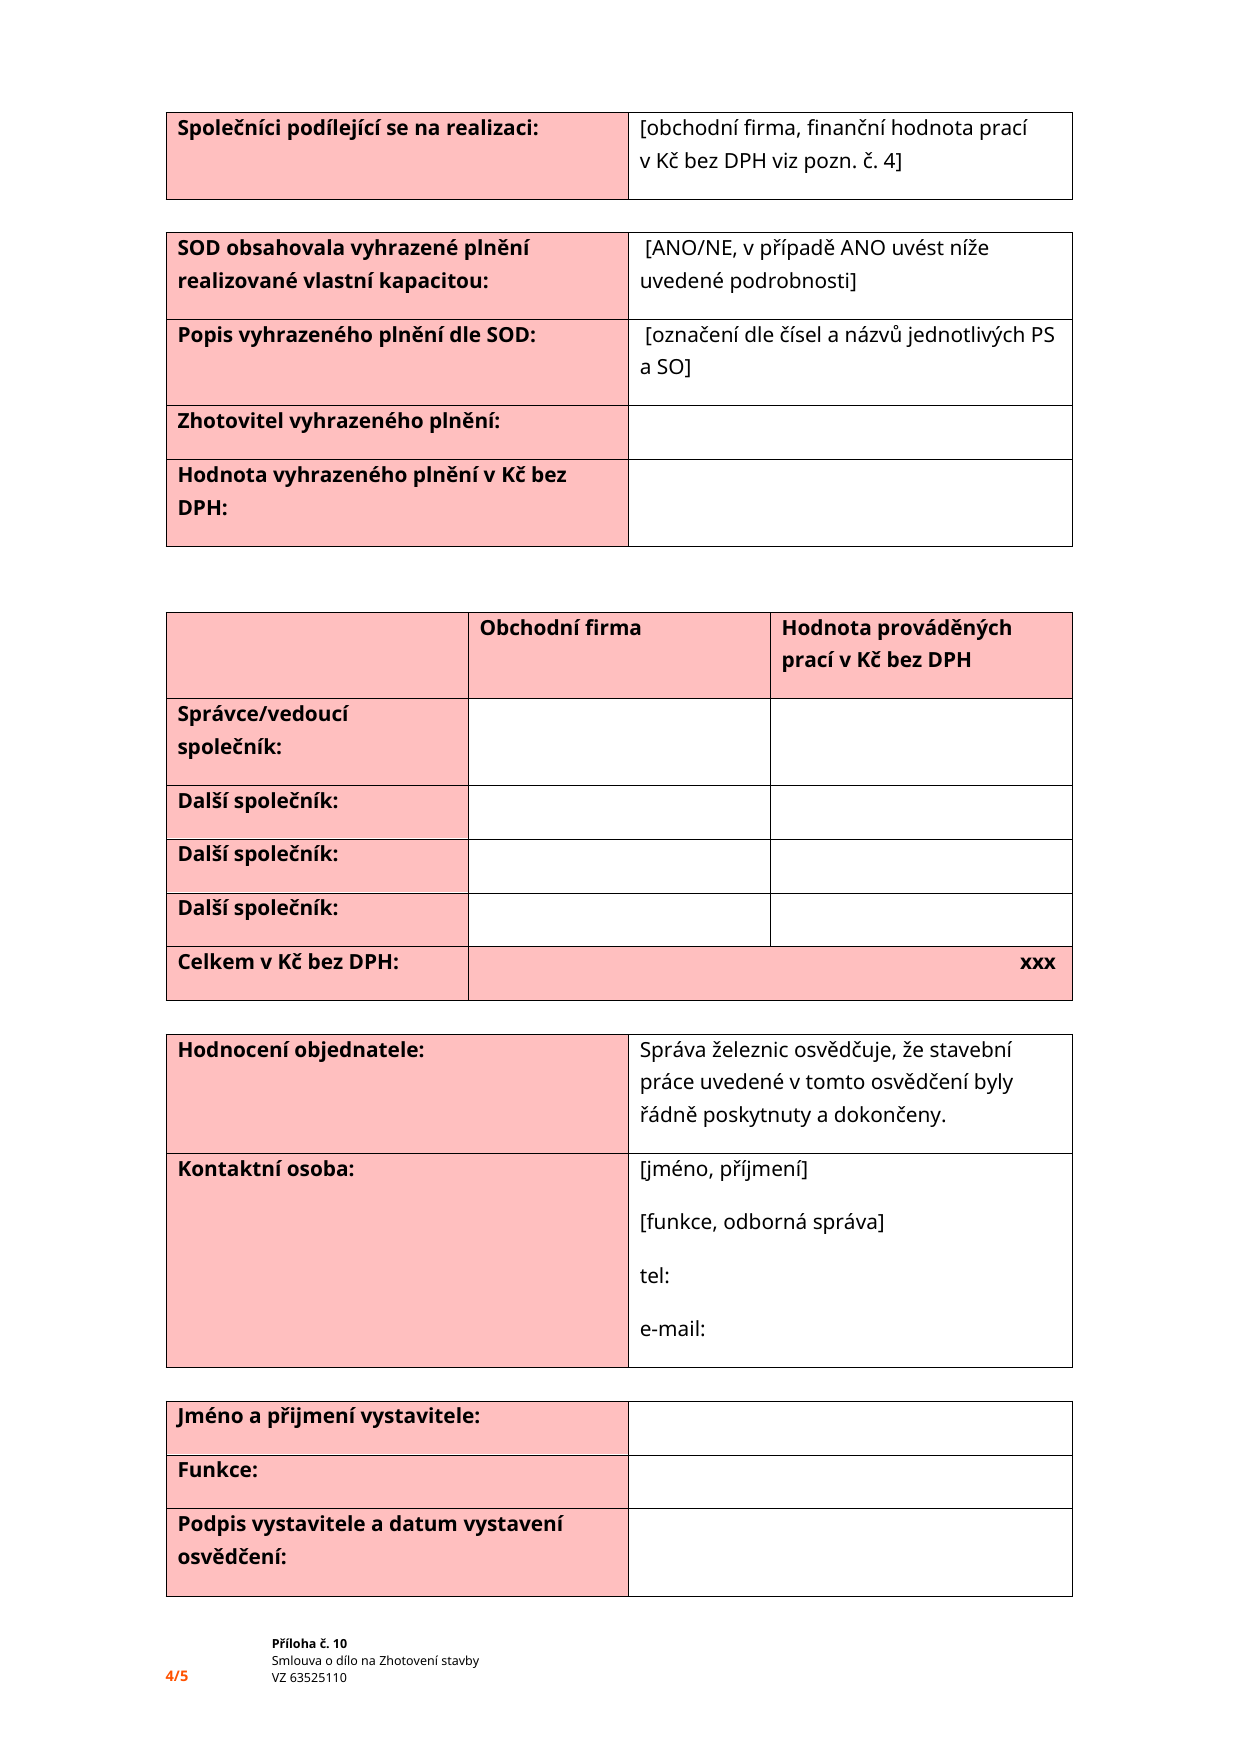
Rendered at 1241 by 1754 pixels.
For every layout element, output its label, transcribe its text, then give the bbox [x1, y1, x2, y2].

table_cell Další společník: [167, 840, 468, 892]
table_cell [469, 840, 770, 892]
table_cell [469, 699, 770, 785]
table_cell [jméno, příjmení] [funkce, odborná správa] tel: e-mail: [629, 1154, 1072, 1367]
table_header [629, 1402, 1072, 1454]
table_cell [469, 786, 770, 838]
table_cell Kontaktní osoba: [167, 1154, 628, 1367]
table_cell [629, 460, 1072, 546]
table_cell Funkce: [167, 1456, 628, 1508]
table_header SOD obsahovala vyhrazené plnění realizované vlastní kapacitou: [167, 233, 628, 319]
table_header Správa železnic osvědčuje, že stavební práce uvedené v tomto osvědčení byly řádně poskytnuty a dokončeny. [629, 1035, 1072, 1153]
table_header Jméno a přijmení vystavitele: [167, 1402, 628, 1454]
table_cell Další společník: [167, 786, 468, 838]
table_cell Celkem v Kč bez DPH: [167, 947, 468, 1000]
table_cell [629, 113, 1072, 199]
table_cell Hodnota vyhrazeného plnění v Kč bez DPH: [167, 460, 628, 546]
table_header Obchodní firma [469, 613, 770, 698]
table_cell xxx (vyplnit pouze v případě, kdy se jedná o společnost) [469, 947, 1072, 1000]
table_cell [označení dle čísel a názvů jednotlivých PS a SO] [629, 320, 1072, 405]
table_cell [771, 786, 1072, 838]
table_header Hodnota prováděných prací v Kč bez DPH [771, 613, 1072, 698]
table_cell [629, 406, 1072, 459]
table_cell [167, 113, 628, 199]
table_cell Popis vyhrazeného plnění dle SOD: [167, 320, 628, 405]
table_cell [469, 894, 770, 946]
table_header [ANO/NE, v případě ANO uvést níže uvedené podrobnosti] [629, 233, 1072, 319]
table_cell Správce/vedoucí společník: [167, 699, 468, 785]
table_cell [629, 1509, 1072, 1596]
table_cell [629, 1456, 1072, 1508]
table_cell Podpis vystavitele a datum vystavení osvědčení: [167, 1509, 628, 1596]
table_header Hodnocení objednatele: [167, 1035, 628, 1153]
table_cell Další společník: [167, 894, 468, 946]
table_cell [771, 840, 1072, 892]
table_cell [771, 894, 1072, 946]
table_cell Zhotovitel vyhrazeného plnění: [167, 406, 628, 459]
table_cell [771, 699, 1072, 785]
table_header [167, 613, 468, 698]
